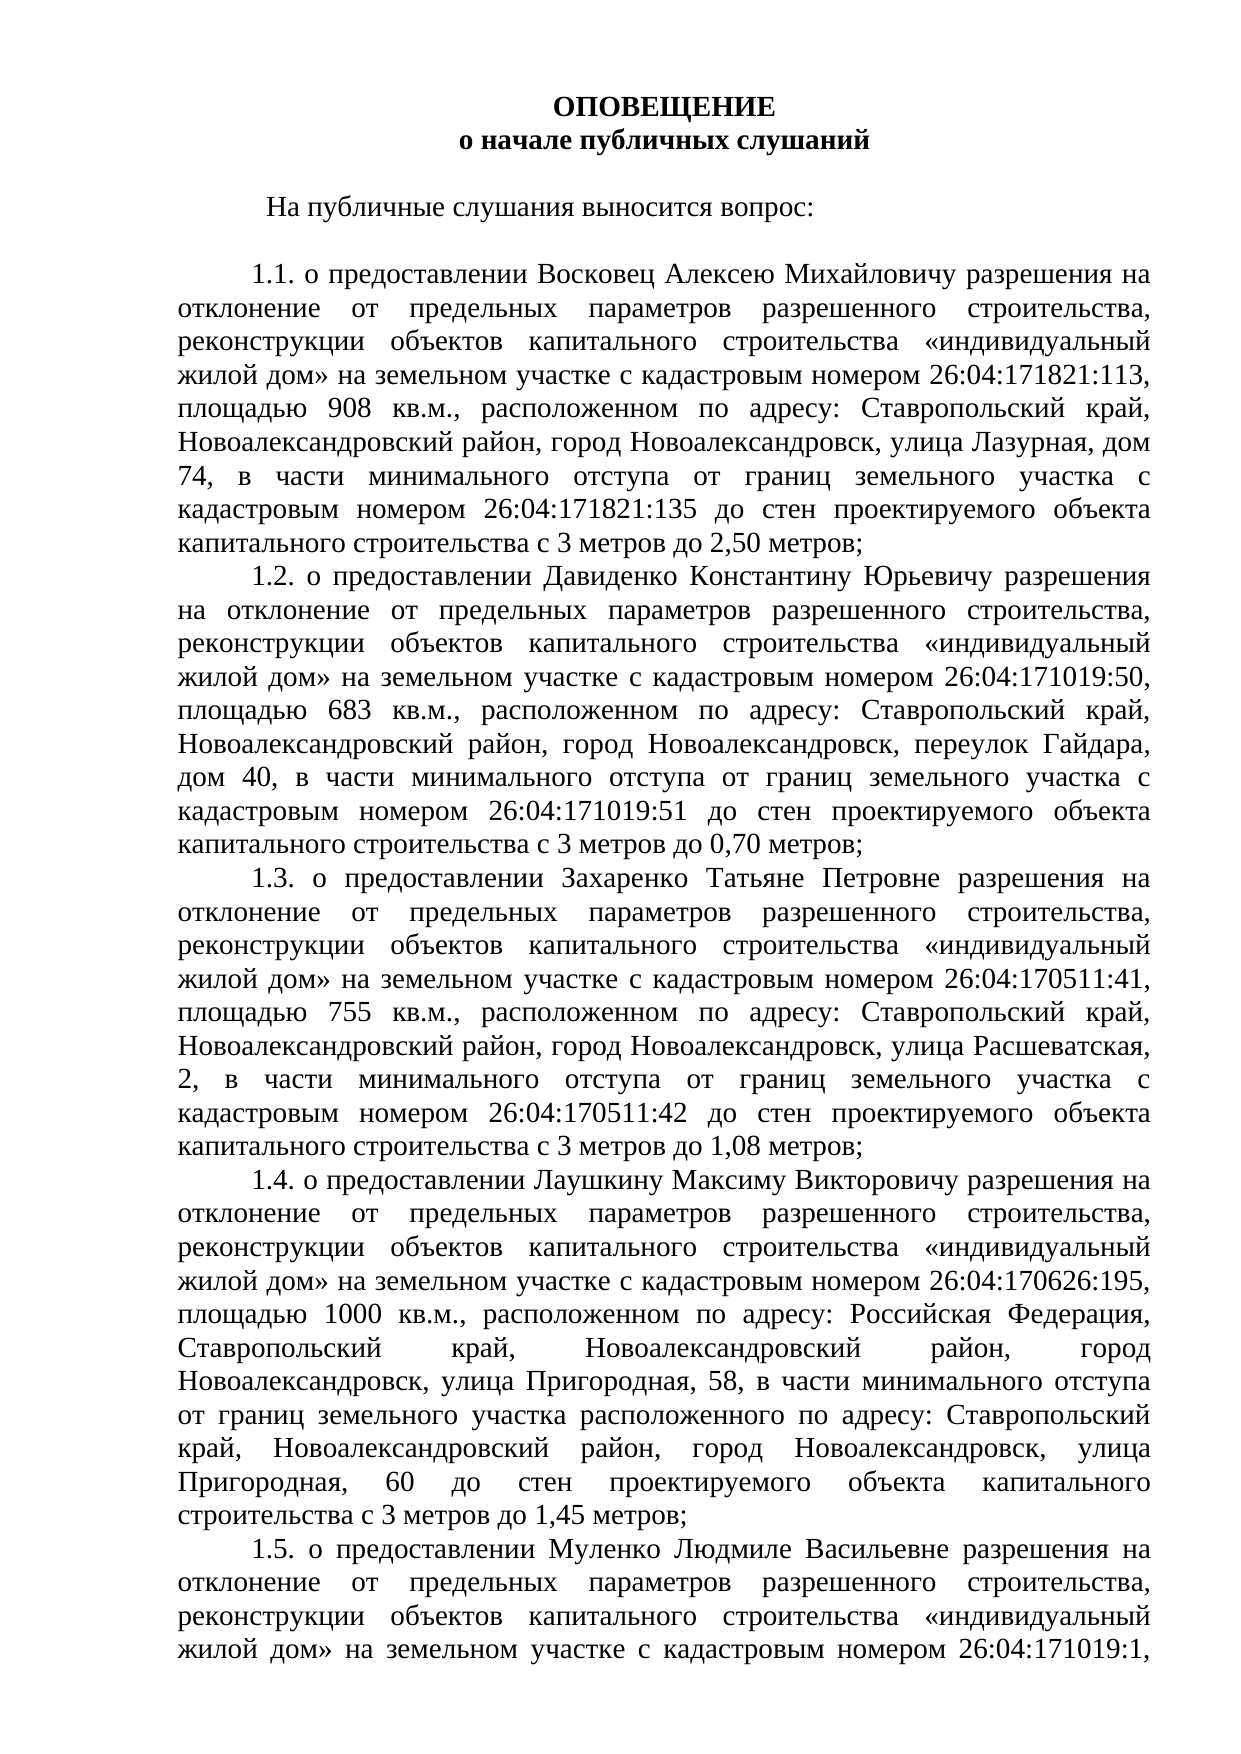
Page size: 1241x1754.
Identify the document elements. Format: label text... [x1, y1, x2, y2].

text ОПОВЕЩЕНИЕ [177, 89, 1152, 122]
text 1.4. о предоставлении Лаушкину Максиму Викторовичу разрешения на отклонение от предельных параметров разрешенного строительства, реконструкции объектов капитального строительства «индивидуальный жилой дом» на земельном участке с кадастровым номером 26:04:170626:195, площадью 1000 кв.м., расположенном по адресу: Российская Федерация, Ставропольский край, Новоалександровский район, город Новоалександровск, улица Пригородная, 58, в части минимального отступа от границ земельного участка расположенного по адресу: Ставропольский край, Новоалександровский район, город Новоалександровск, улица Пригородная, 60 до стен проектируемого объекта капитального строительства с 3 метров до 1,45 метров; [177, 1162, 1152, 1531]
text На публичные слушания выносится вопрос: [177, 189, 1152, 223]
text 1.3. о предоставлении Захаренко Татьяне Петровне разрешения на отклонение от предельных параметров разрешенного строительства, реконструкции объектов капитального строительства «индивидуальный жилой дом» на земельном участке с кадастровым номером 26:04:170511:41, площадью 755 кв.м., расположенном по адресу: Ставропольский край, Новоалександровский район, город Новоалександровск, улица Расшеватская, 2, в части минимального отступа от границ земельного участка с кадастровым номером 26:04:170511:42 до стен проектируемого объекта капитального строительства с 3 метров до 1,08 метров; [177, 860, 1152, 1162]
text о начале публичных слушаний [177, 122, 1152, 156]
text 1.2. о предоставлении Давиденко Константину Юрьевичу разрешения на отклонение от предельных параметров разрешенного строительства, реконструкции объектов капитального строительства «индивидуальный жилой дом» на земельном участке с кадастровым номером 26:04:171019:50, площадью 683 кв.м., расположенном по адресу: Ставропольский край, Новоалександровский район, город Новоалександровск, переулок Гайдара, дом 40, в части минимального отступа от границ земельного участка с кадастровым номером 26:04:171019:51 до стен проектируемого объекта капитального строительства с 3 метров до 0,70 метров; [177, 558, 1152, 860]
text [177, 1531, 1152, 1665]
text 1.1. о предоставлении Восковец Алексею Михайловичу разрешения на отклонение от предельных параметров разрешенного строительства, реконструкции объектов капитального строительства «индивидуальный жилой дом» на земельном участке с кадастровым номером 26:04:171821:113, площадью 908 кв.м., расположенном по адресу: Ставропольский край, Новоалександровский район, город Новоалександровск, улица Лазурная, дом 74, в части минимального отступа от границ земельного участка с кадастровым номером 26:04:171821:135 до стен проектируемого объекта капитального строительства с 3 метров до 2,50 метров; [177, 256, 1152, 558]
